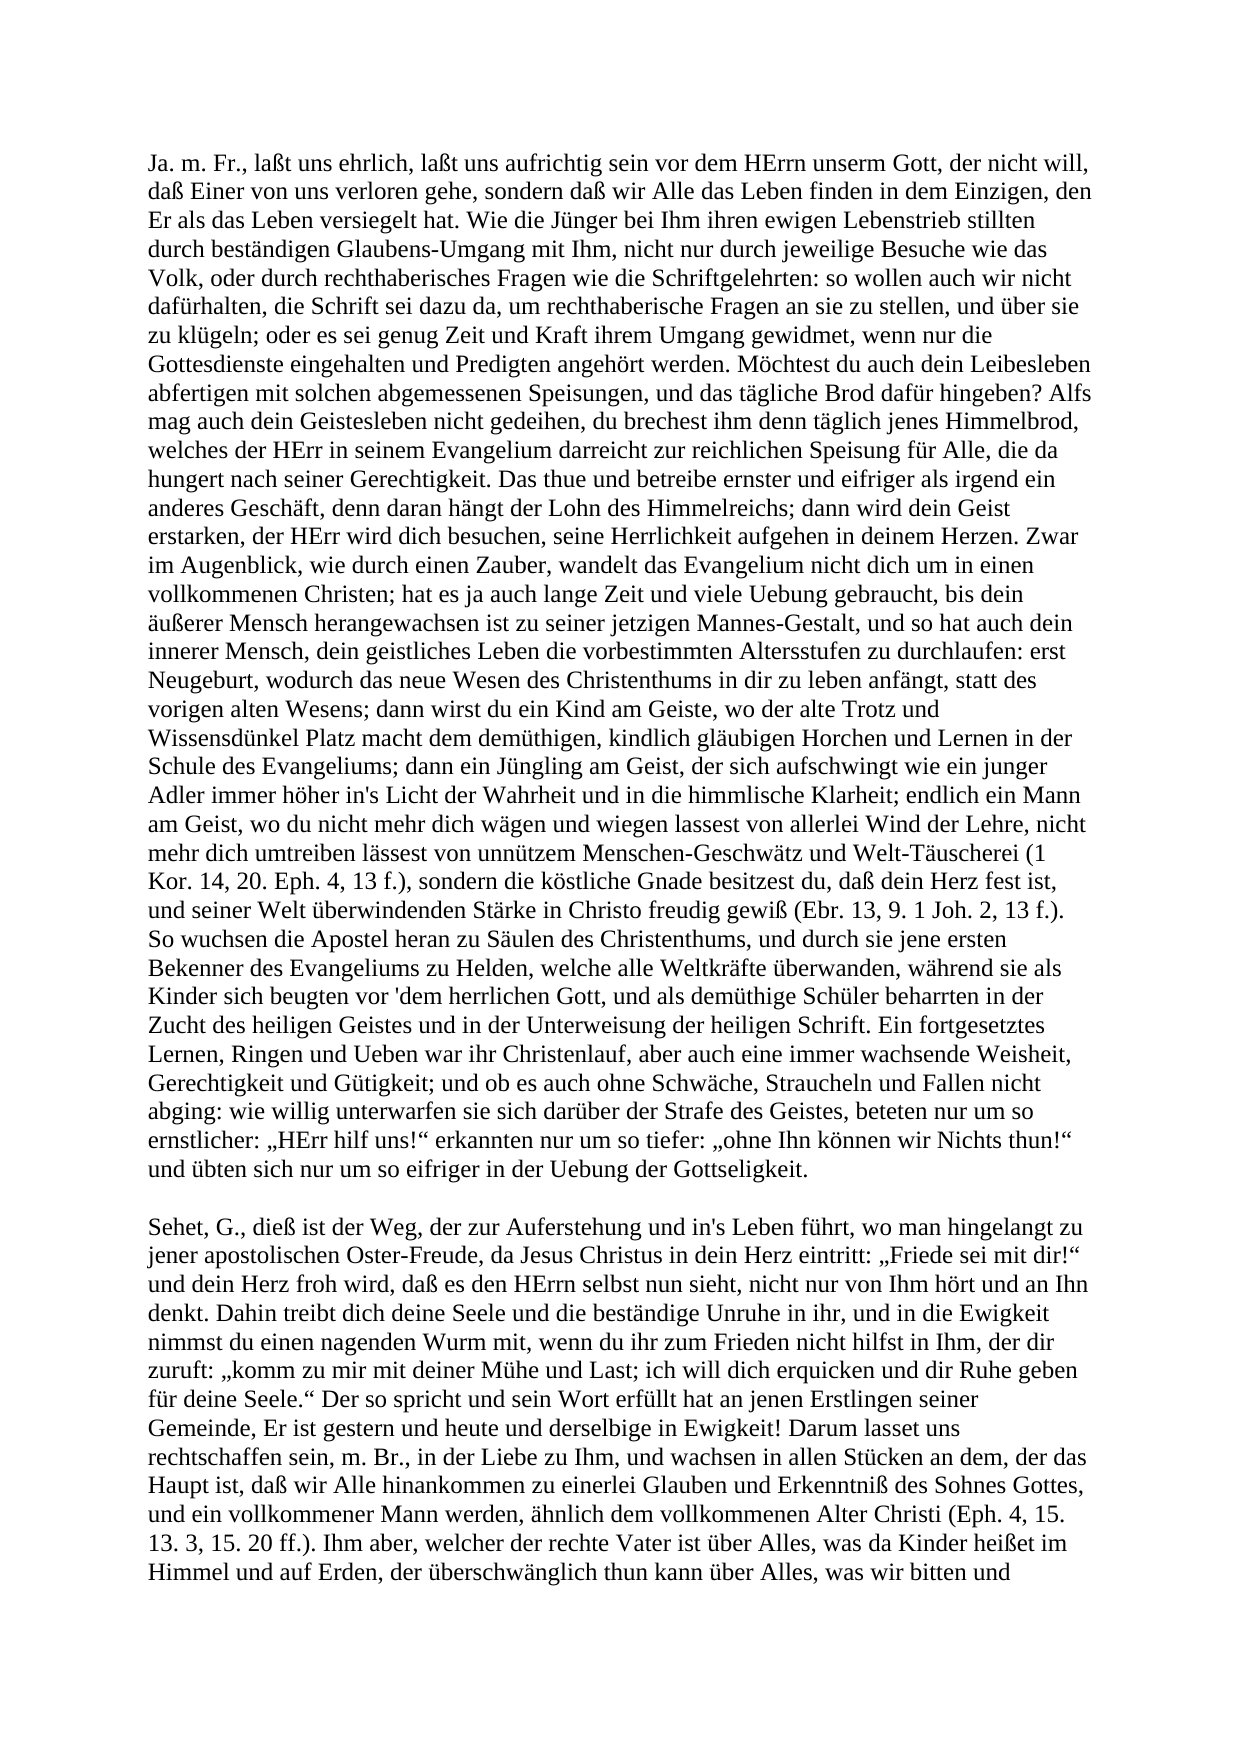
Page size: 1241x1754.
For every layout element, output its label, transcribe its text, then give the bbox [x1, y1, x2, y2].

text Ja. m. Fr., laßt uns ehrlich, laßt uns aufrichtig sein vor dem HErrn unserm Gott, der nicht will, daß Einer von uns verloren gehe, sondern daß wir Alle das Leben finden in dem Einzigen, den Er als das Leben versiegelt hat. Wie die Jünger bei Ihm ihren ewigen Lebenstrieb stillten durch beständigen Glaubens-Umgang mit Ihm, nicht nur durch jeweilige Besuche wie das Volk, oder durch rechthaberisches Fragen wie die Schriftgelehrten: so wollen auch wir nicht dafürhalten, die Schrift sei dazu da, um rechthaberische Fragen an sie zu stellen, und über sie zu klügeln; oder es sei genug Zeit und Kraft ihrem Umgang gewidmet, wenn nur die Gottesdienste eingehalten und Predigten angehört werden. Möchtest du auch dein Leibesleben abfertigen mit solchen abgemessenen Speisungen, und das tägliche Brod dafür hingeben? Alfs mag auch dein Geistesleben nicht gedeihen, du brechest ihm denn täglich jenes Himmelbrod, welches der HErr in seinem Evangelium darreicht zur reichlichen Speisung für Alle, die da hungert nach seiner Gerechtigkeit. Das thue und betreibe ernster und eifriger als irgend ein anderes Geschäft, denn daran hängt der Lohn des Himmelreichs; dann wird dein Geist erstarken, der HErr wird dich besuchen, seine Herrlichkeit aufgehen in deinem Herzen. Zwar im Augenblick, wie durch einen Zauber, wandelt das Evangelium nicht dich um in einen vollkommenen Christen; hat es ja auch lange Zeit und viele Uebung gebraucht, bis dein äußerer Mensch herangewachsen ist zu seiner jetzigen Mannes-Gestalt, und so hat auch dein innerer Mensch, dein geistliches Leben die vorbestimmten Altersstufen zu durchlaufen: erst Neugeburt, wodurch das neue Wesen des Christenthums in dir zu leben anfängt, statt des vorigen alten Wesens; dann wirst du ein Kind am Geiste, wo der alte Trotz und Wissensdünkel Platz macht dem demüthigen, kindlich gläubigen Horchen und Lernen in der Schule des Evangeliums; dann ein Jüngling am Geist, der sich aufschwingt wie ein junger Adler immer höher in's Licht der Wahrheit und in die himmlische Klarheit; endlich ein Mann am Geist, wo du nicht mehr dich wägen und wiegen lassest von allerlei Wind der Lehre, nicht mehr dich umtreiben lässest von unnützem Menschen-Geschwätz und Welt-Täuscherei (1 Kor. 14, 20. Eph. 4, 13 f.), sondern die köstliche Gnade besitzest du, daß dein Herz fest ist, und seiner Welt überwindenden Stärke in Christo freudig gewiß (Ebr. 13, 9. 1 Joh. 2, 13 f.). So wuchsen die Apostel heran zu Säulen des Christenthums, und durch sie jene ersten Bekenner des Evangeliums zu Helden, welche alle Weltkräfte überwanden, während sie als Kinder sich beugten vor 'dem herrlichen Gott, und als demüthige Schüler beharrten in der Zucht des heiligen Geistes und in der Unterweisung der heiligen Schrift. Ein fortgesetztes Lernen, Ringen und Ueben war ihr Christenlauf, aber auch eine immer wachsende Weisheit, Gerechtigkeit und Gütigkeit; und ob es auch ohne Schwäche, Straucheln und Fallen nicht abging: wie willig unterwarfen sie sich darüber der Strafe des Geistes, beteten nur um so ernstlicher: „HErr hilf uns!“ erkannten nur um so tiefer: „ohne Ihn können wir Nichts thun!“ und übten sich nur um so eifriger in der Uebung der Gottseligkeit. [148, 263, 1093, 1298]
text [148, 148, 1093, 234]
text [148, 1327, 1093, 1615]
